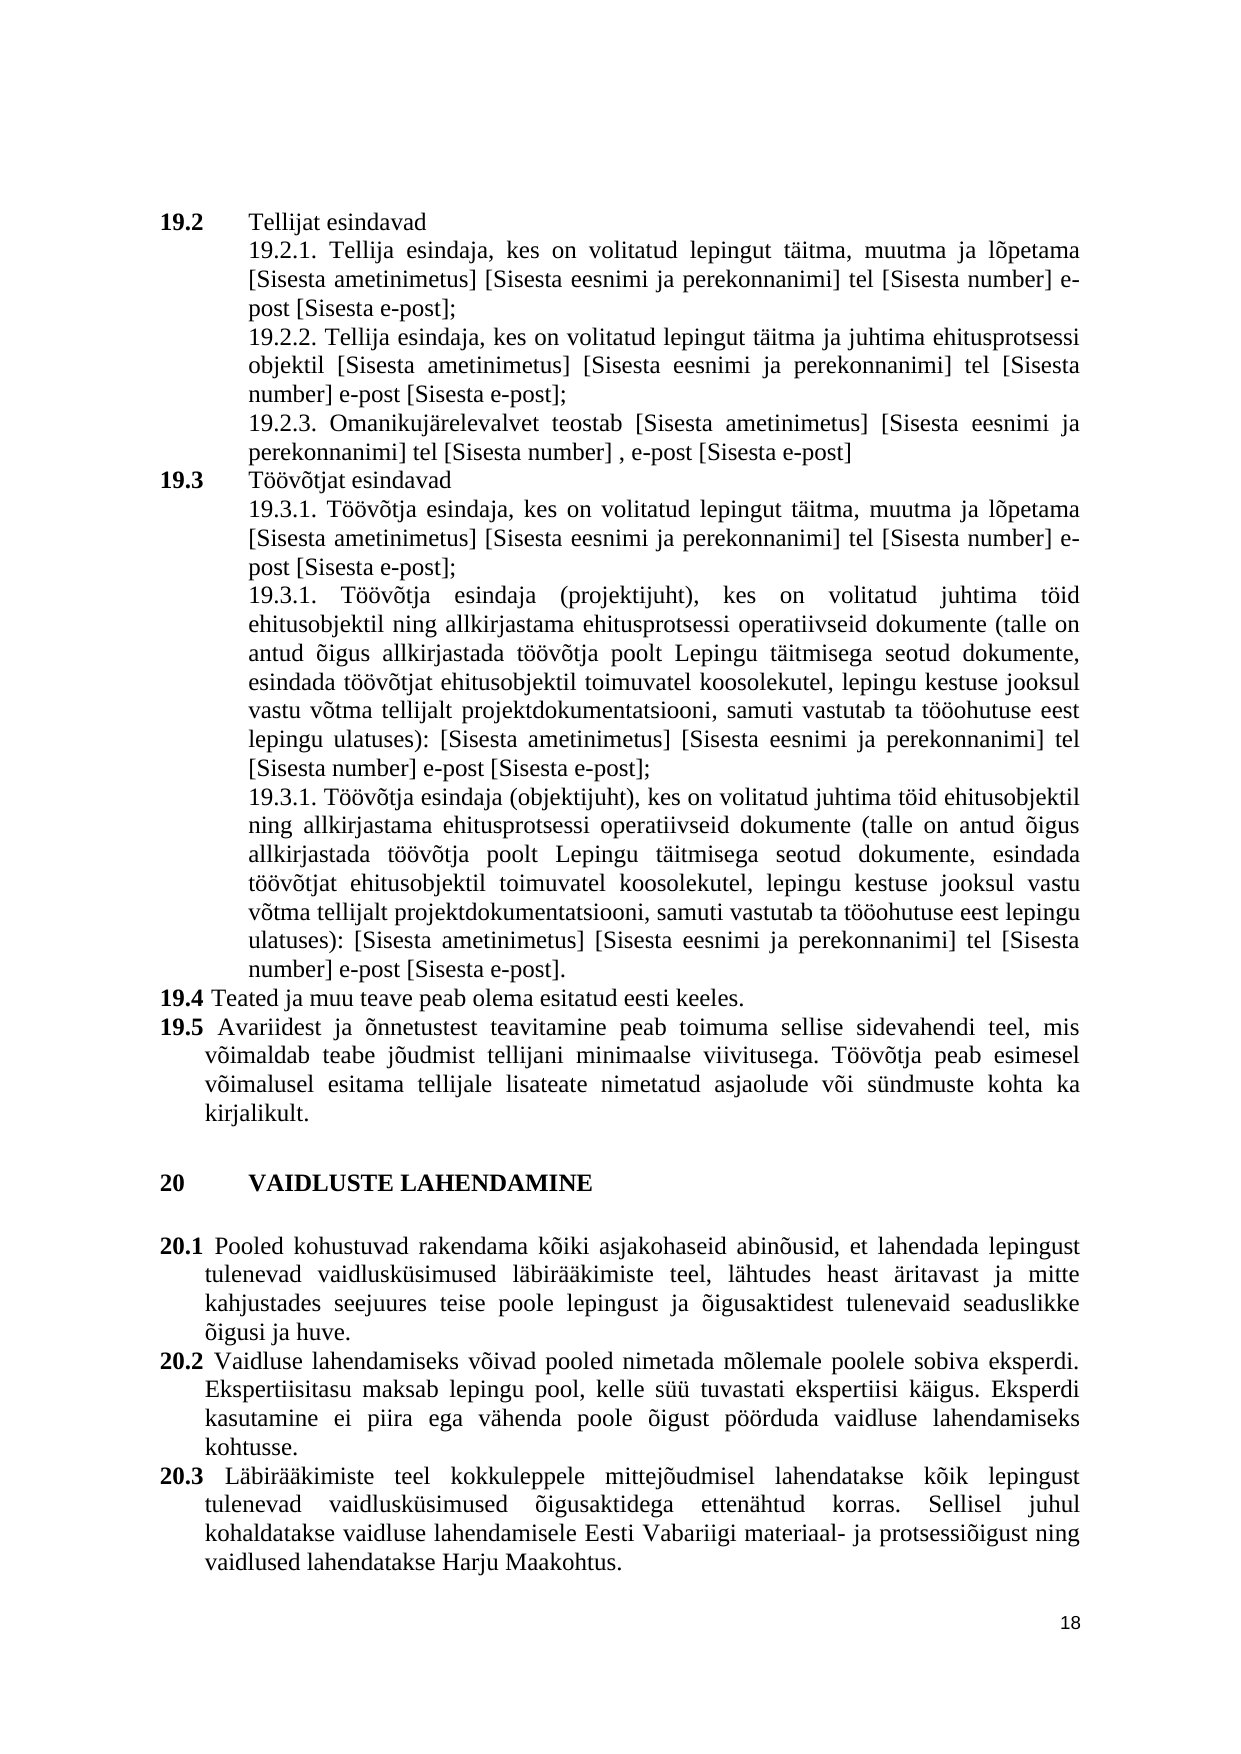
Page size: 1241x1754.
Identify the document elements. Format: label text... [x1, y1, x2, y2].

text Töövõtjat esindavad [159, 466, 1081, 494]
list 19.2.3. Omanikujärelevalvet teostab [Sisesta ametinimetus] [Sisesta eesnimi ja perekonnanimi] tel [Sisesta number] , e-post [Sisesta e-post] [248, 408, 1081, 466]
list 19.2.1. Tellija esindaja, kes on volitatud lepingut täitma, muutma ja lõpetama [Sisesta ametinimetus] [Sisesta eesnimi ja perekonnanimi] tel [Sisesta number] e-post [Sisesta e-post]; [248, 236, 1081, 322]
list 19.2.2. Tellija esindaja, kes on volitatud lepingut täitma ja juhtima ehitusprotsessi objektil [Sisesta ametinimetus] [Sisesta eesnimi ja perekonnanimi] tel [Sisesta number] e-post [Sisesta e-post]; [248, 322, 1081, 408]
list 19.3.1. Töövõtja esindaja (objektijuht), kes on volitatud juhtima töid ehitusobjektil ning allkirjastama ehitusprotsessi operatiivseid dokumente (talle on antud õigus allkirjastada töövõtja poolt Lepingu täitmisega seotud dokumente, esindada töövõtjat ehitusobjektil toimuvatel koosolekutel, lepingu kestuse jooksul vastu võtma tellijalt projektdokumentatsiooni, samuti vastutab ta tööohutuse eest lepingu ulatuses): [Sisesta ametinimetus] [Sisesta eesnimi ja perekonnanimi] tel [Sisesta number] e-post [Sisesta e-post]. [248, 782, 1081, 983]
list 19.3.1. Töövõtja esindaja, kes on volitatud lepingut täitma, muutma ja lõpetama [Sisesta ametinimetus] [Sisesta eesnimi ja perekonnanimi] tel [Sisesta number] e-post [Sisesta e-post]; [248, 494, 1081, 581]
text Läbirääkimiste teel kokkuleppele mittejõudmisel lahendatakse kõik lepingust tulenevad vaidlusküsimused õigusaktidega ettenähtud korras. Sellisel juhul kohaldatakse vaidluse lahendamisele Eesti Vabariigi materiaal- ja protsessiõigust ning vaidlused lahendatakse Harju Maakohtus. [159, 1461, 1081, 1576]
subtitle VAIDLUSTE LAHENDAMINE [159, 1168, 1081, 1197]
list 19.3.1. Töövõtja esindaja (projektijuht), kes on volitatud juhtima töid ehitusobjektil ning allkirjastama ehitusprotsessi operatiivseid dokumente (talle on antud õigus allkirjastada töövõtja poolt Lepingu täitmisega seotud dokumente, esindada töövõtjat ehitusobjektil toimuvatel koosolekutel, lepingu kestuse jooksul vastu võtma tellijalt projektdokumentatsiooni, samuti vastutab ta tööohutuse eest lepingu ulatuses): [Sisesta ametinimetus] [Sisesta eesnimi ja perekonnanimi] tel [Sisesta number] e-post [Sisesta e-post]; [248, 581, 1081, 782]
text Teated ja muu teave peab olema esitatud eesti keeles. [159, 983, 1081, 1012]
text Pooled kohustuvad rakendama kõiki asjakohaseid abinõusid, et lahendada lepingust tulenevad vaidlusküsimused läbirääkimiste teel, lähtudes heast äritavast ja mitte kahjustades seejuures teise poole lepingust ja õigusaktidest tulenevaid seaduslikke õigusi ja huve. [159, 1231, 1081, 1346]
text Tellijat esindavad [159, 207, 1081, 236]
text Vaidluse lahendamiseks võivad pooled nimetada mõlemale poolele sobiva eksperdi. Ekspertiisitasu maksab lepingu pool, kelle süü tuvastati ekspertiisi käigus. Eksperdi kasutamine ei piira ega vähenda poole õigust pöörduda vaidluse lahendamiseks kohtusse. [159, 1346, 1081, 1461]
text Avariidest ja õnnetustest teavitamine peab toimuma sellise sidevahendi teel, mis võimaldab teabe jõudmist tellijani minimaalse viivitusega. Töövõtja peab esimesel võimalusel esitama tellijale lisateate nimetatud asjaolude või sündmuste kohta ka kirjalikult. [159, 1012, 1081, 1127]
